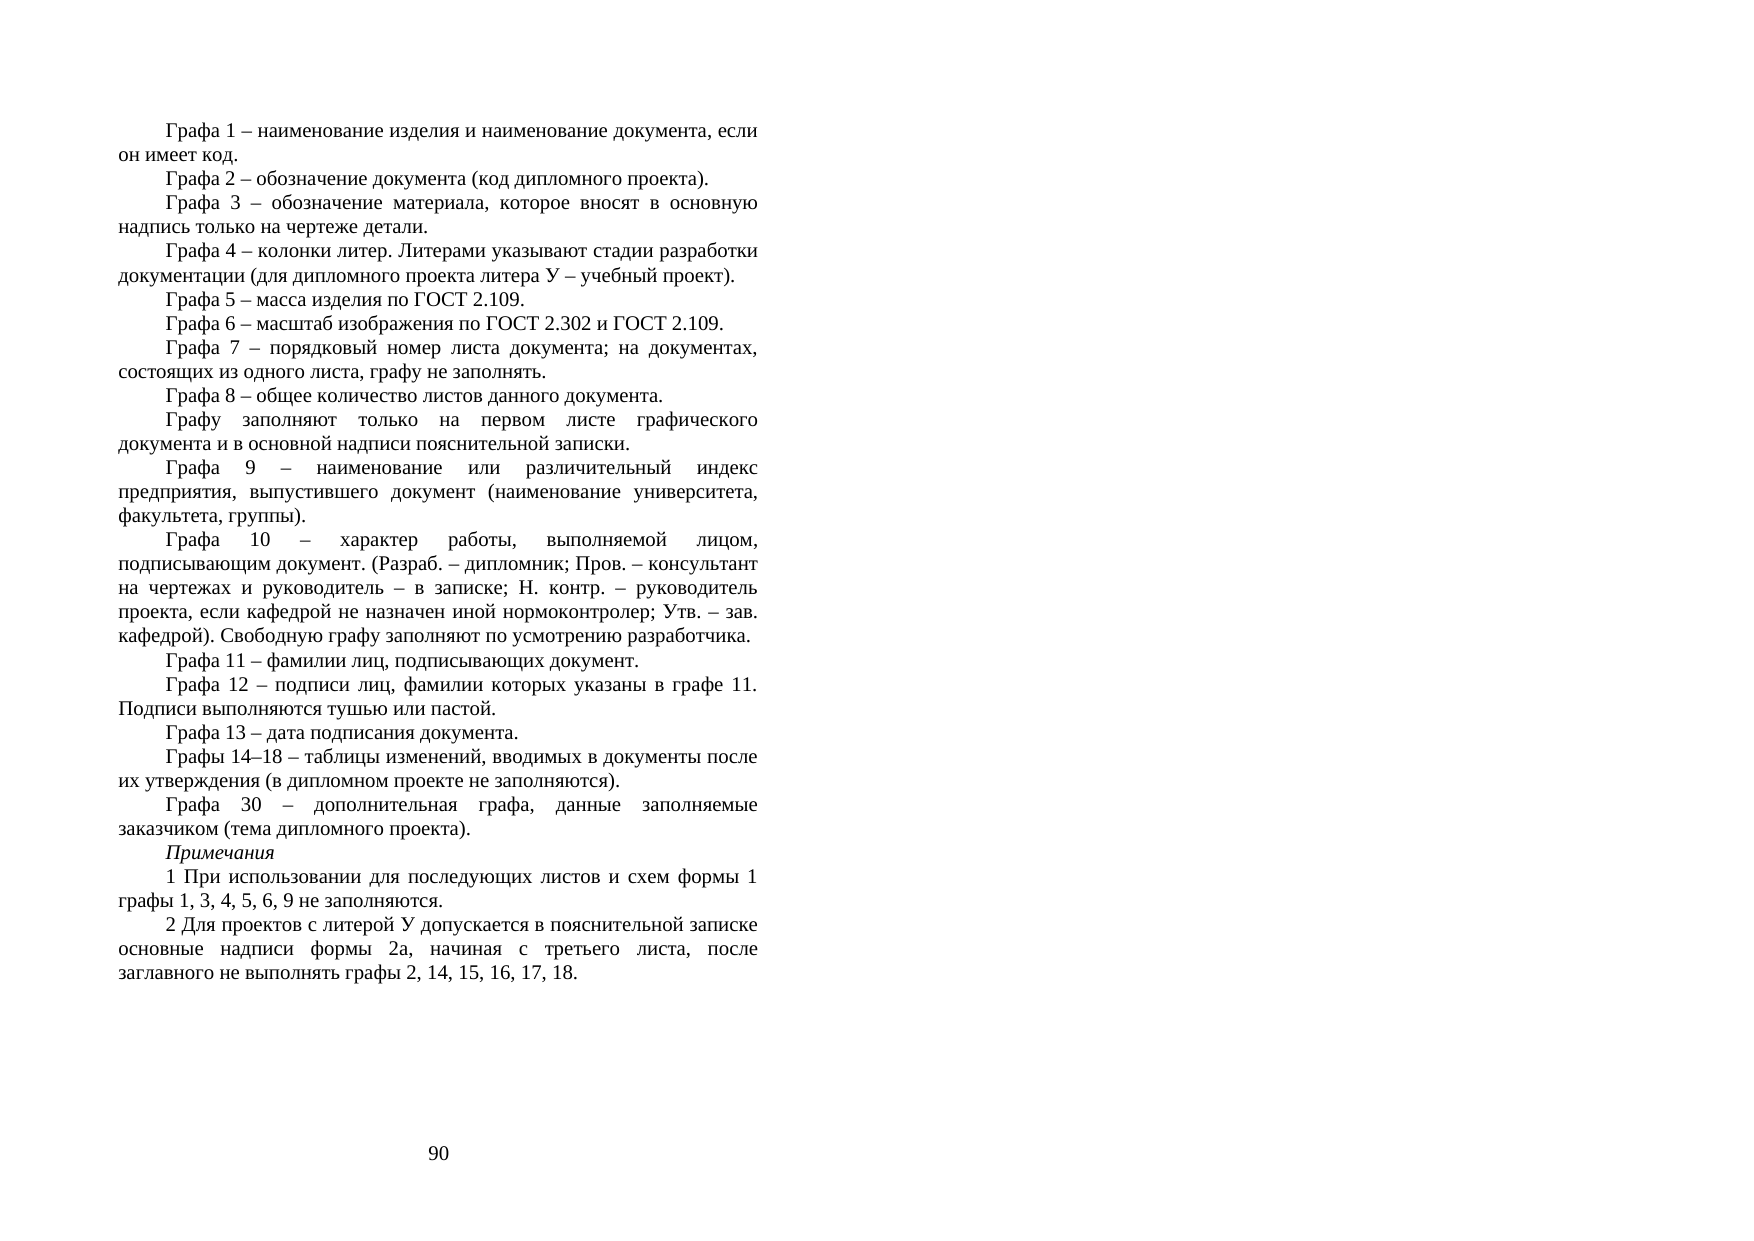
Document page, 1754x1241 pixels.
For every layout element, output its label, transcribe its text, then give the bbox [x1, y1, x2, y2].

text Графа 1 – наименование изделия и наименование документа, если он имеет код. [118, 118, 759, 166]
text Графа 11 – фамилии лиц, подписывающих документ. [118, 647, 759, 672]
text Графа 4 – колонки литер. Литерами указывают стадии разработки документации (для дипломного проекта литера У – учебный проект). [118, 238, 759, 287]
text Графа 5 – масса изделия по ГОСТ 2.109. [118, 287, 759, 311]
text 2 Для проектов с литерой У допускается в пояснительной записке основные надписи формы 2а, начиная с третьего листа, после заглавного не выполнять графы 2, 14, 15, 16, 17, 18. [118, 912, 759, 984]
text Графа 3 – обозначение материала, которое вносят в основную надпись только на чертеже детали. [118, 190, 759, 238]
text Графа 10 – характер работы, выполняемой лицом, подписывающим документ. (Разраб. – дипломник; Пров. – консультант на чертежах и руководитель – в записке; Н. контр. – руководитель проекта, если кафедрой не назначен иной нормоконтролер; Утв. – зав. кафедрой). Свободную графу заполняют по усмотрению разработчика. [118, 527, 759, 647]
text Графа 6 – масштаб изображения по ГОСТ 2.302 и ГОСТ 2.109. [118, 311, 759, 335]
text Примечания [118, 840, 759, 864]
text Графы 14–18 – таблицы изменений, вводимых в документы после их утверждения (в дипломном проекте не заполняются). [118, 744, 759, 792]
text Графа 12 – подписи лиц, фамилии которых указаны в графе 11. Подписи выполняются тушью или пастой. [118, 672, 759, 720]
text Графа 13 – дата подписания документа. [118, 720, 759, 744]
text Графа 30 – дополнительная графа, данные заполняемые заказчиком (тема дипломного проекта). [118, 792, 759, 840]
text Графа 2 – обозначение документа (код дипломного проекта). [118, 166, 759, 190]
text 1 При использовании для последующих листов и схем формы 1 графы 1, 3, 4, 5, 6, 9 не заполняются. [118, 864, 759, 912]
text Графа 8 – общее количество листов данного документа. [118, 383, 759, 407]
text Графу заполняют только на первом листе графического документа и в основной надписи пояснительной записки. [118, 407, 759, 455]
text Графа 7 – порядковый номер листа документа; на документах, состоящих из одного листа, графу не заполнять. [118, 335, 759, 383]
text Графа 9 – наименование или различительный индекс предприятия, выпустившего документ (наименование университета, факультета, группы). [118, 455, 759, 527]
